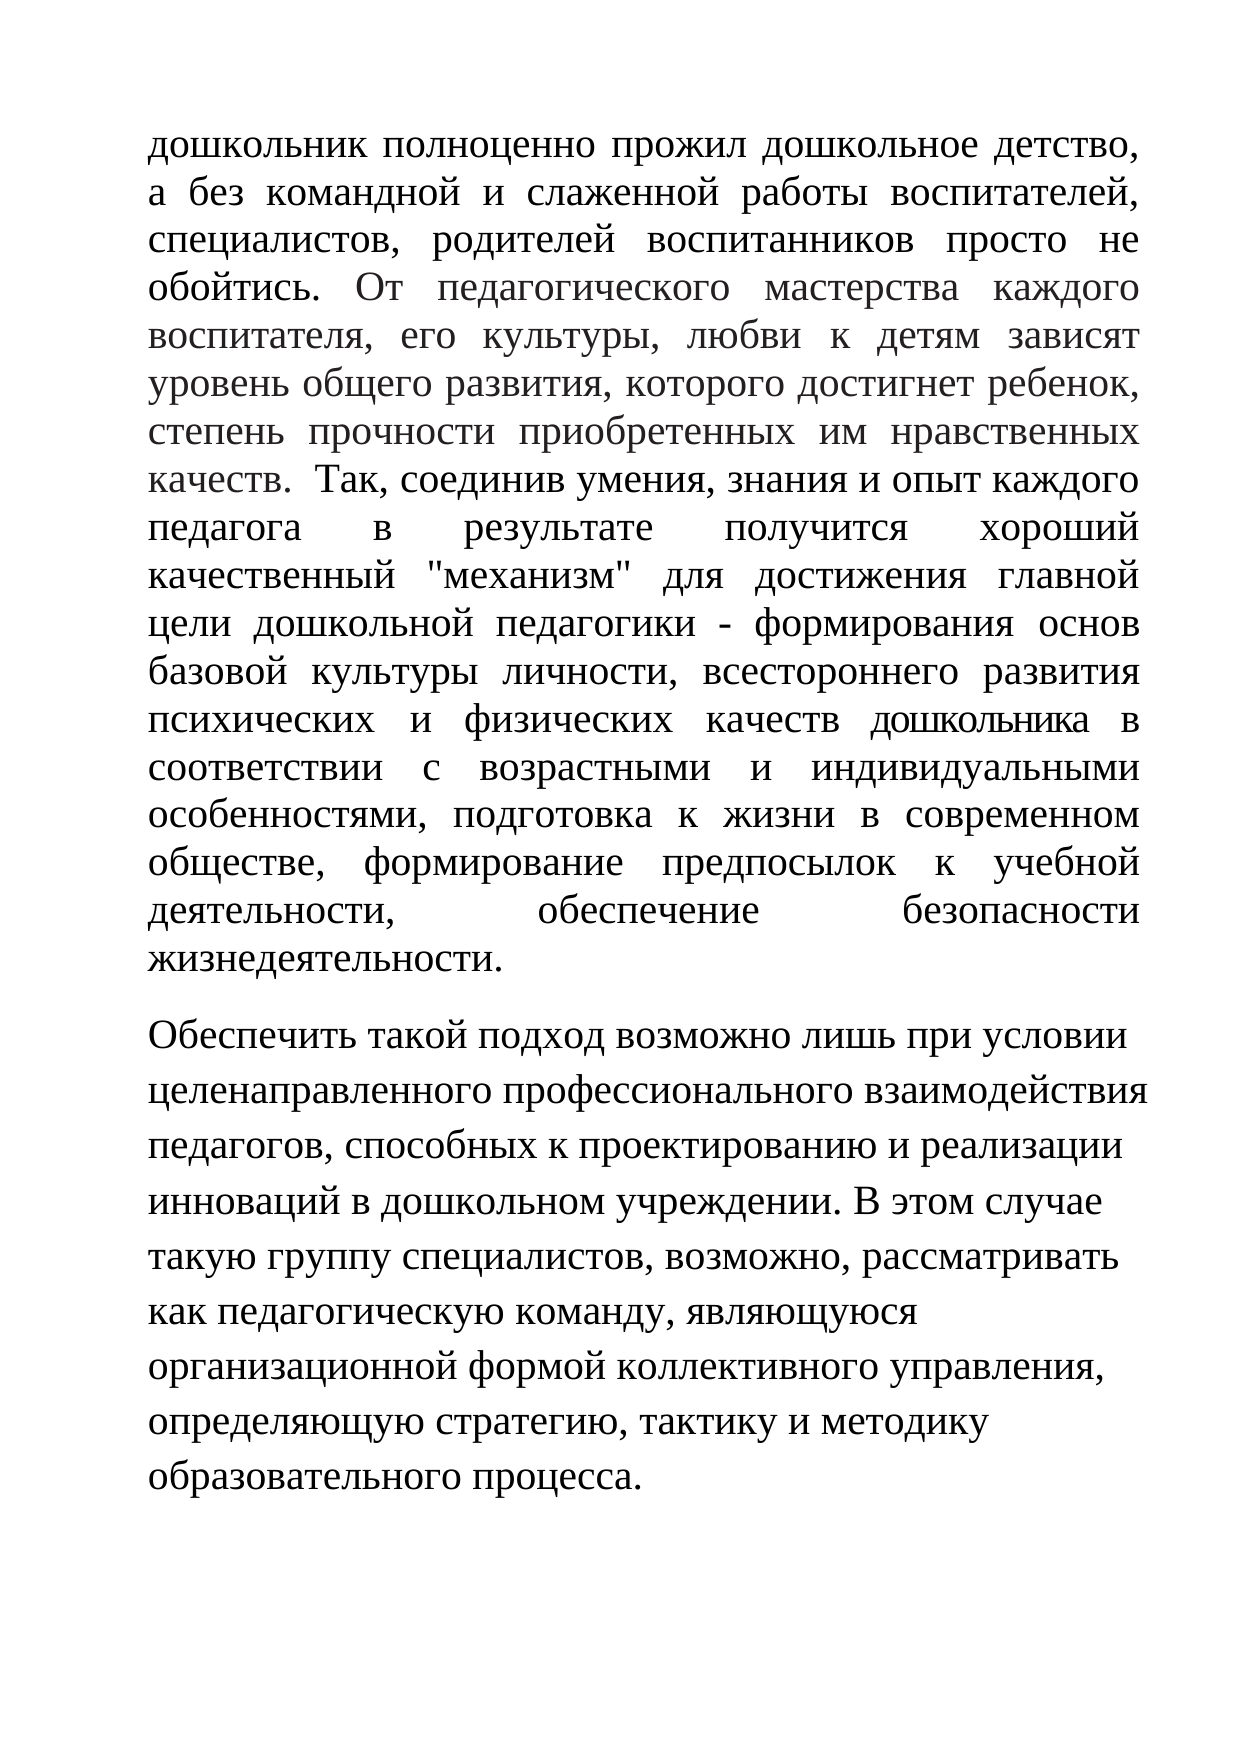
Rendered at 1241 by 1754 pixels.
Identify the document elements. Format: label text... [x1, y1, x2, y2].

text Обеспечить такой подход возможно лишь при условии целенаправленного профессионального взаимодействия педагогов, способных к проектированию и реализации инноваций в дошкольном учреждении. В этом случае такую группу специалистов, возможно, рассматривать как педагогическую команду, являющуюся организационной формой коллективного управления, определяющую стратегию, тактику и методику образовательного процесса. [148, 1010, 1152, 1498]
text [148, 118, 1140, 981]
